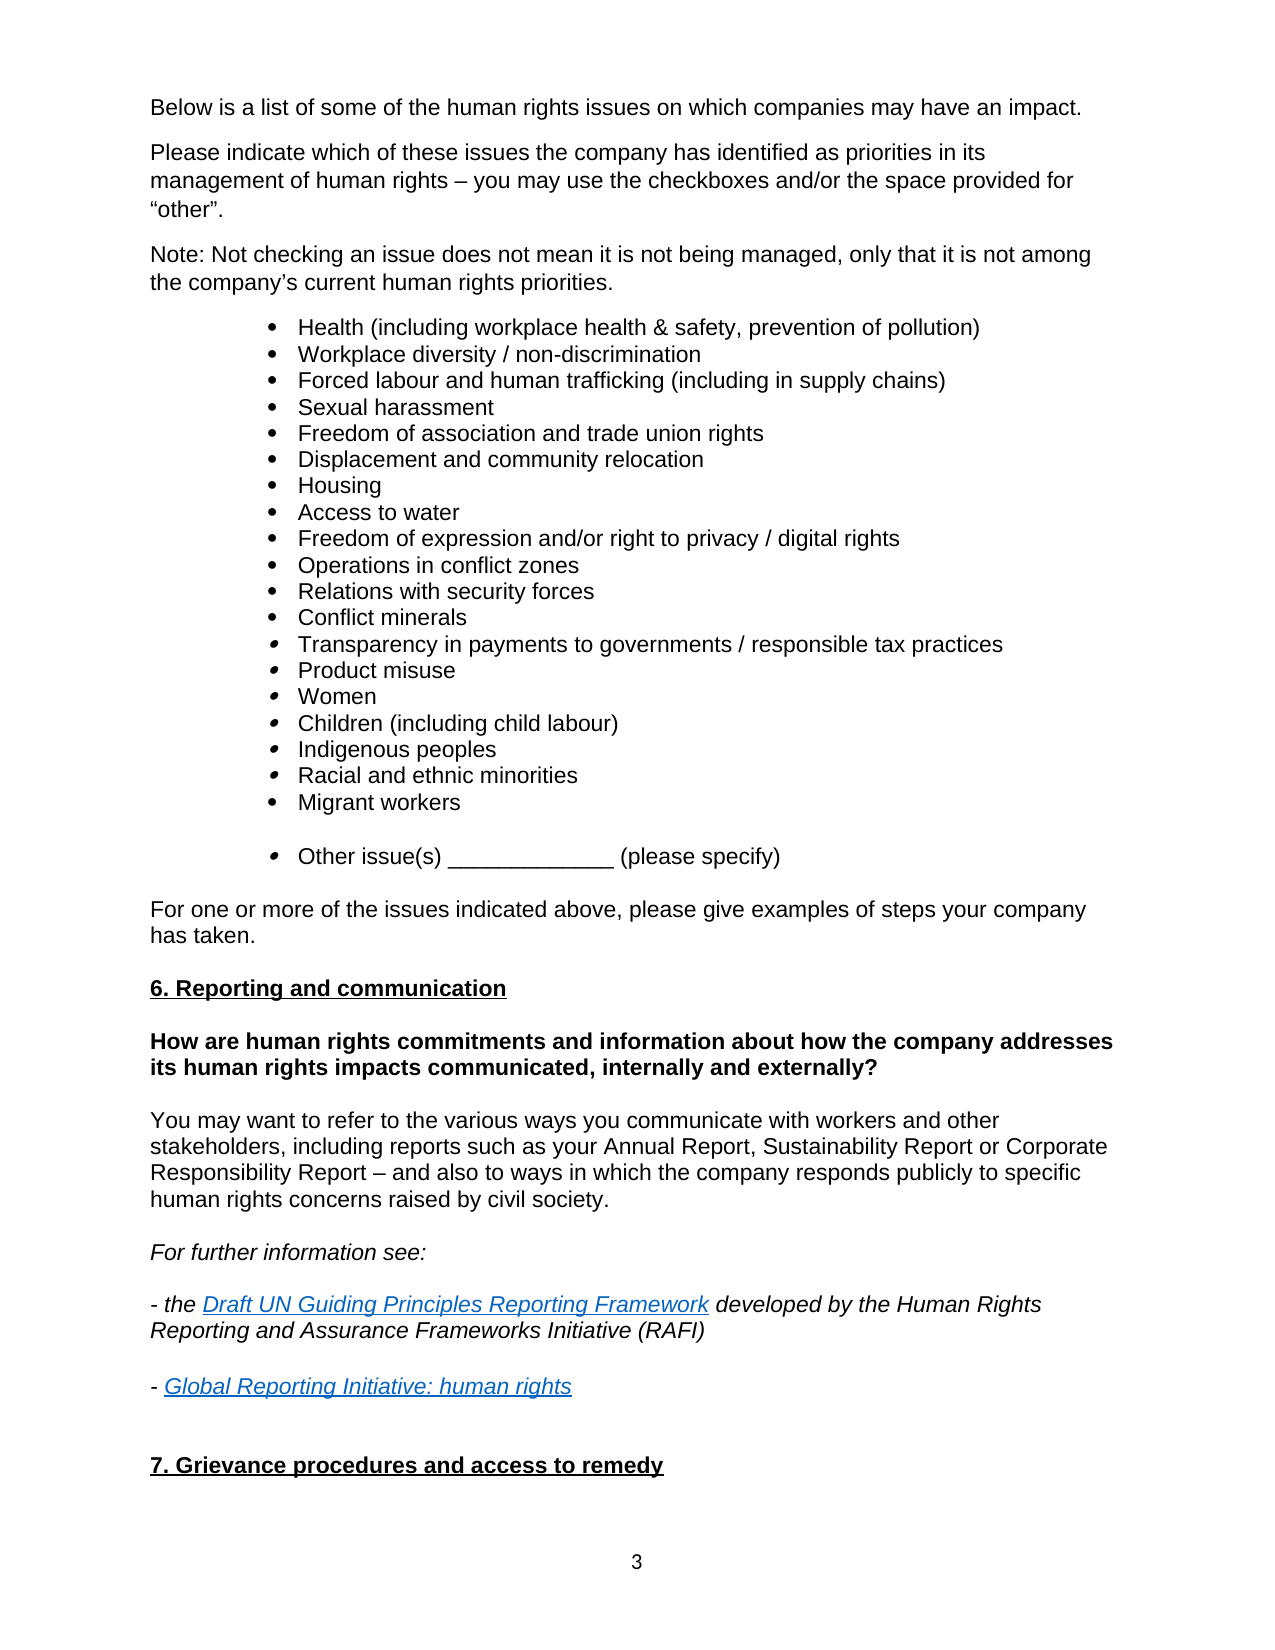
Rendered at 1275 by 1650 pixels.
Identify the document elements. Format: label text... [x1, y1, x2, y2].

list Freedom of expression and/or right to privacy / digital rights [268, 525, 1125, 552]
text 7. Grievance procedures and access to remedy [150, 1452, 1125, 1478]
list Children (including child labour) [268, 710, 1125, 736]
list Migrant workers [268, 789, 1125, 843]
list Conflict minerals [268, 604, 1125, 631]
list Product misuse [268, 657, 1125, 683]
list Operations in conflict zones [268, 552, 1125, 578]
list Freedom of association and trade union rights [268, 420, 1125, 446]
list Health (including workplace health & safety, prevention of pollution) [268, 314, 1125, 341]
text For one or more of the issues indicated above, please give examples of steps your company has taken. [150, 896, 1125, 948]
list Access to water [268, 499, 1125, 525]
list Housing [268, 472, 1125, 499]
list Forced labour and human trafficking (including in supply chains) [268, 367, 1125, 393]
list Workplace diversity / non-discrimination [268, 341, 1125, 367]
text - Global Reporting Initiative: human rights [150, 1373, 1125, 1399]
list Sexual harassment [268, 393, 1125, 420]
text How are human rights commitments and information about how the company addresses its human rights impacts communicated, internally and externally? [150, 1028, 1125, 1080]
list Women [268, 683, 1125, 710]
list Relations with security forces [268, 578, 1125, 604]
text For further information see: - the Draft UN Guiding Principles Reporting Framework developed by the Human Rights Reporting and Assurance Frameworks Initiative (RAFI) [150, 1238, 1125, 1373]
text Below is a list of some of the human rights issues on which companies may have an impact. [150, 94, 1125, 120]
list Transparency in payments to governments / responsible tax practices [268, 631, 1125, 657]
list Other issue(s) _____________ (please specify) [268, 843, 1125, 869]
text 6. Reporting and communication [150, 975, 1125, 1001]
list Racial and ethnic minorities [268, 762, 1125, 789]
text Note: Not checking an issue does not mean it is not being managed, only that it is not among the company’s current human rights priorities. [150, 241, 1125, 296]
list Displacement and community relocation [268, 446, 1125, 472]
text You may want to refer to the various ways you communicate with workers and other stakeholders, including reports such as your Annual Report, Sustainability Report or Corporate Responsibility Report – and also to ways in which the company responds publicly to specific human rights concerns raised by civil society. [150, 1107, 1125, 1212]
list Indigenous peoples [268, 736, 1125, 762]
text Please indicate which of these issues the company has identified as priorities in its management of human rights – you may use the checkboxes and/or the space provided for “other”. [150, 139, 1125, 222]
